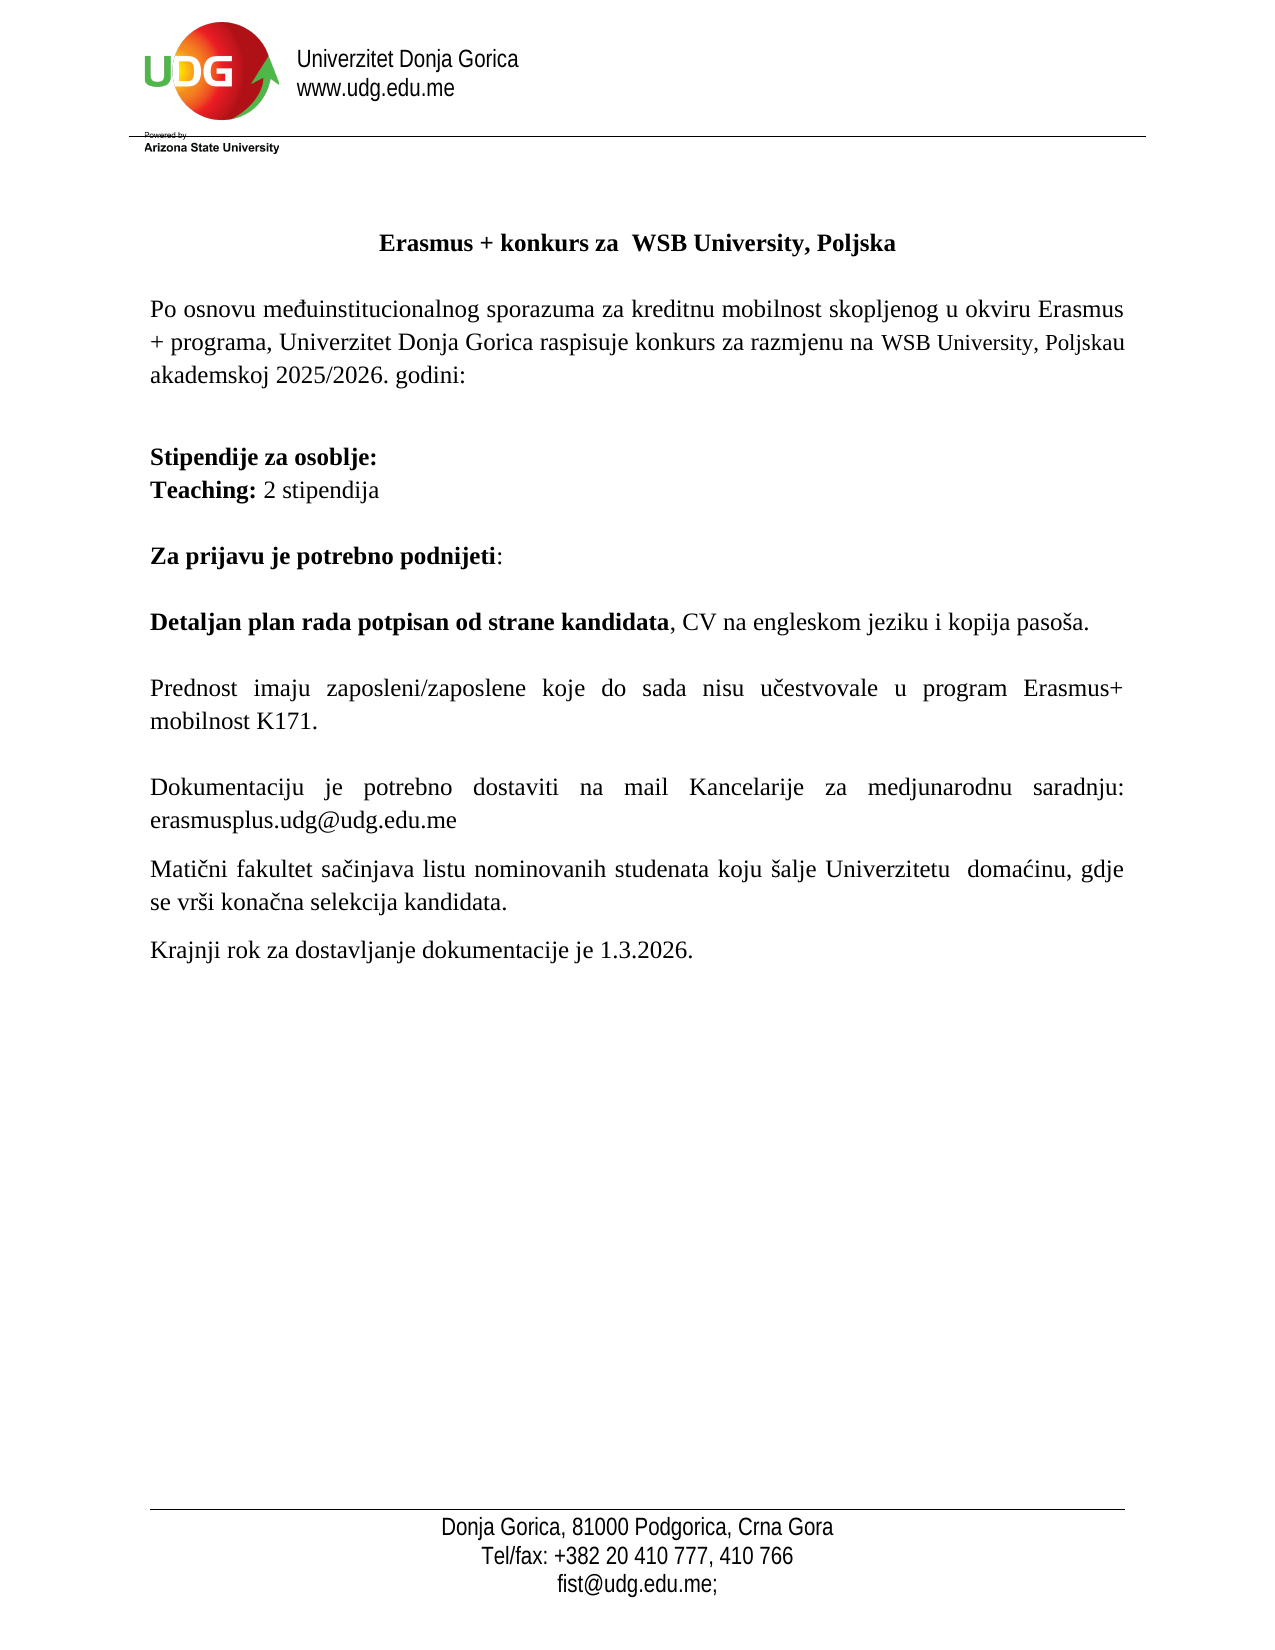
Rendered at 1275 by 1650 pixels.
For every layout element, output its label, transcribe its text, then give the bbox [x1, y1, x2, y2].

text Erasmus + konkurs za WSB University, Poljska [150, 228, 1125, 257]
picture [144, 137, 280, 154]
text Za prijavu je potrebno podnijeti: [150, 541, 1125, 570]
text Detaljan plan rada potpisan od strane kandidata, CV na engleskom jeziku i kopija pasoša. [150, 607, 1125, 636]
text Teaching: 2 stipendija [150, 475, 263, 504]
picture [144, 22, 280, 136]
text Prednost imaju zaposleni/zaposlene koje do sada nisu učestvovale u program Erasmus+ mobilnost K171. [150, 673, 1125, 735]
text Krajnji rok za dostavljanje dokumentacije je 1.3.2026. [150, 936, 1125, 964]
text Po osnovu međuinstitucionalnog sporazuma za kreditnu mobilnost skopljenog u okviru Erasmus + programa, Univerzitet Donja Gorica raspisuje konkurs za razmjenu na WSB University, Poljskau akademskoj 2025/2026. godini: [150, 294, 1125, 389]
text Stipendije za osoblje: [150, 442, 1125, 471]
text Dokumentaciju je potrebno dostaviti na mail Kancelarije za medjunarodnu saradnju: erasmusplus.udg@udg.edu.me [150, 772, 1125, 834]
text Teaching: 2 stipendija [276, 475, 1125, 504]
text Matični fakultet sačinjava listu nominovanih studenata koju šalje Univerzitetu domaćinu, gdje se vrši konačna selekcija kandidata. [150, 854, 1125, 916]
